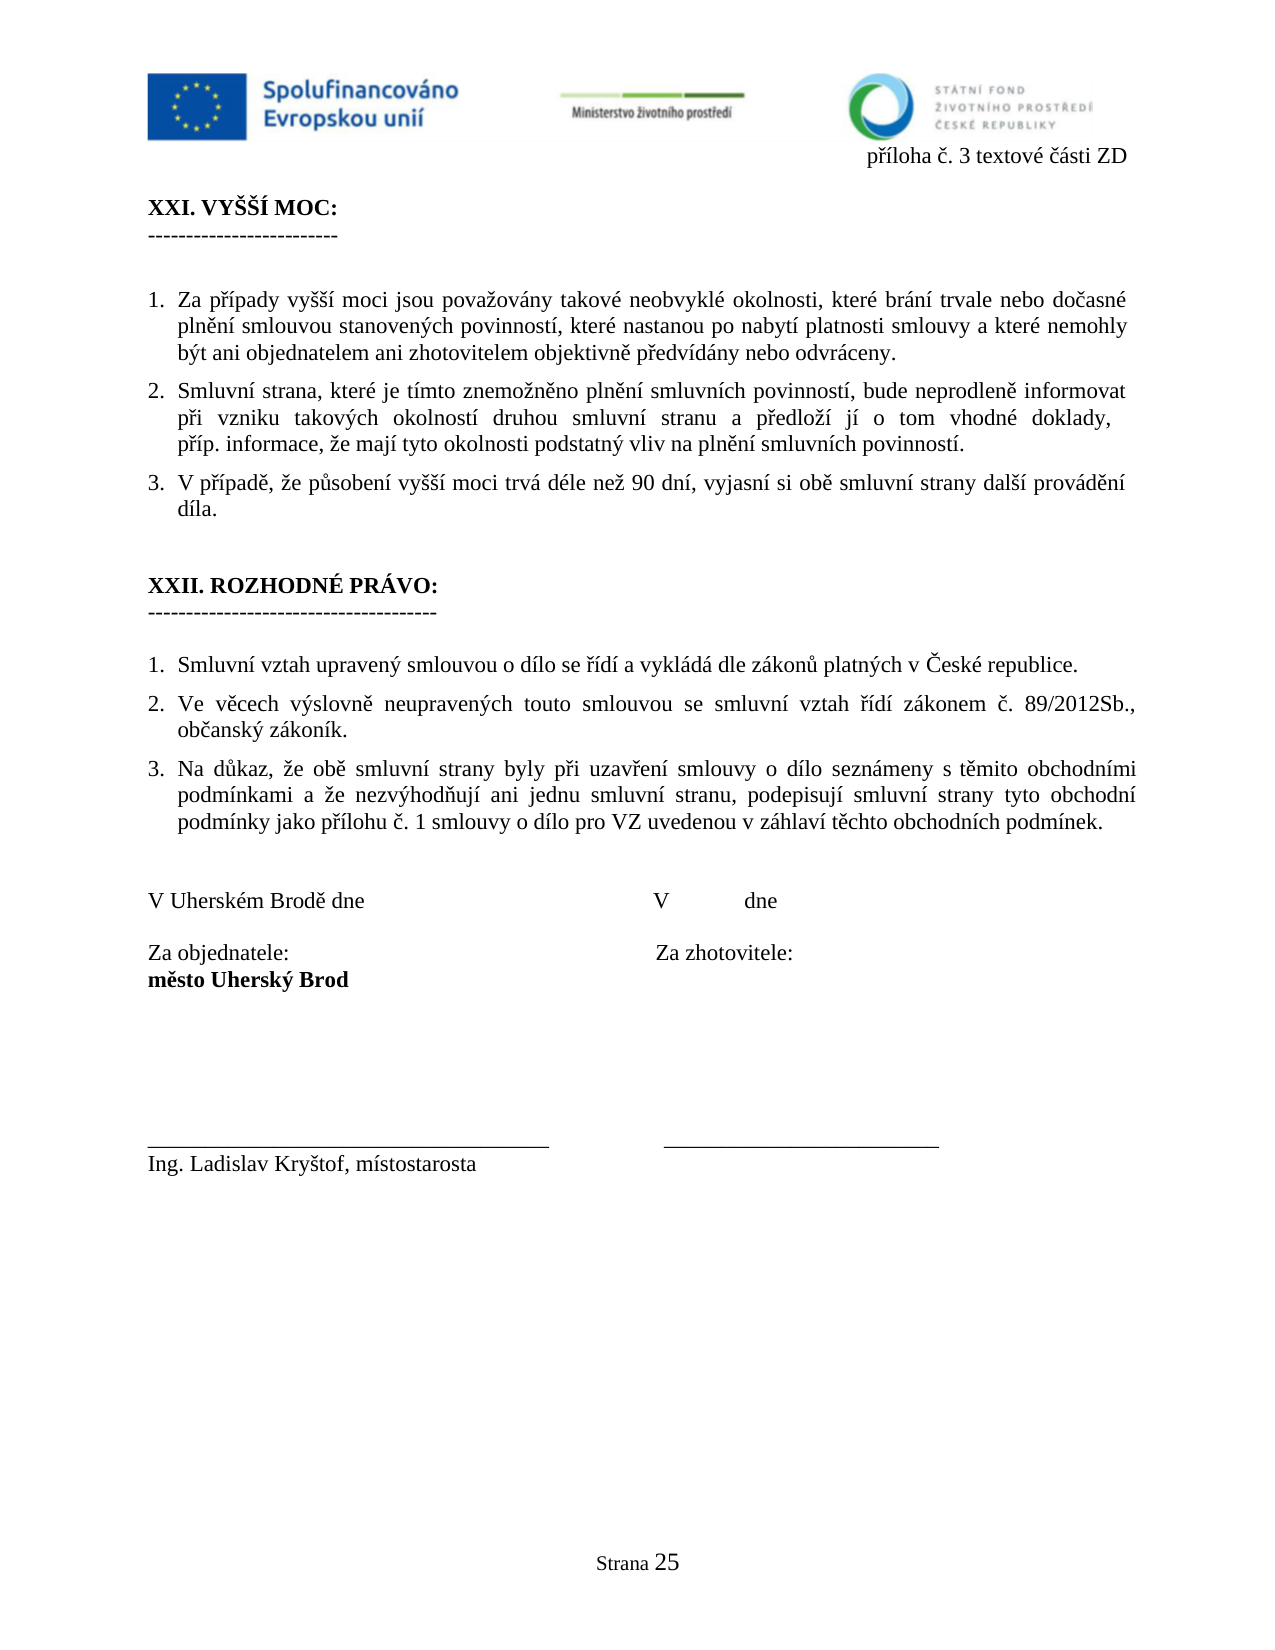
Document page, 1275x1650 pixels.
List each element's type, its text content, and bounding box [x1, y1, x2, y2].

text Za objednatele: Za zhotovitele: [148, 939, 1137, 966]
subtitle XXII. ROZHODNÉ PRÁVO: [148, 572, 1127, 598]
text Ing. Ladislav Kryštof, místostarosta [148, 1150, 1137, 1177]
list Za případy vyšší moci jsou považovány takové neobvyklé okolnosti, které brání trvale nebo dočasné plnění smlouvou stanovených povinností, které nastanou po nabytí platnosti smlouvy a které nemohly být ani objednatelem ani zhotovitelem objektivně předvídány nebo odvráceny. [148, 286, 1127, 365]
list V případě, že působení vyšší moci trvá déle než 90 dní, vyjasní si obě smluvní strany další provádění díla. [148, 469, 1127, 522]
list Ve věcech výslovně neupravených touto smlouvou se smluvní vztah řídí zákonem č. 89/2012Sb., občanský zákoník. [148, 690, 1137, 742]
subtitle Smluvní vztah upravený smlouvou o dílo se řídí a vykládá dle zákonů platných v České republice. [148, 651, 1127, 677]
list Na důkaz, že obě smluvní strany byly při uzavření smlouvy o dílo seznámeny s těmito obchodními podmínkami a že nezvýhodňují ani jednu smluvní stranu, podepisují smluvní strany tyto obchodní podmínky jako přílohu č. 1 smlouvy o dílo pro VZ uvedenou v záhlaví těchto obchodních podmínek. [148, 755, 1137, 834]
text V Uherském Brodě dne V dne [148, 887, 1137, 913]
subtitle Smluvní strana, které je tímto znemožněno plnění smluvních povinností, bude neprodleně informovat při vzniku takových okolností druhou smluvní stranu a předloží jí o tom vhodné doklady, příp. informace, že mají tyto okolnosti podstatný vliv na plnění smluvních povinností. [148, 378, 1127, 457]
text -------------------------------------- [148, 598, 1127, 624]
text ------------------------- [148, 221, 1127, 247]
text město Uherský Brod [148, 966, 1137, 992]
subtitle XXI. VYŠŠÍ MOC: [148, 194, 1127, 221]
text ___________________________________ ________________________ [148, 1124, 1137, 1150]
picture [147, 73, 1093, 142]
